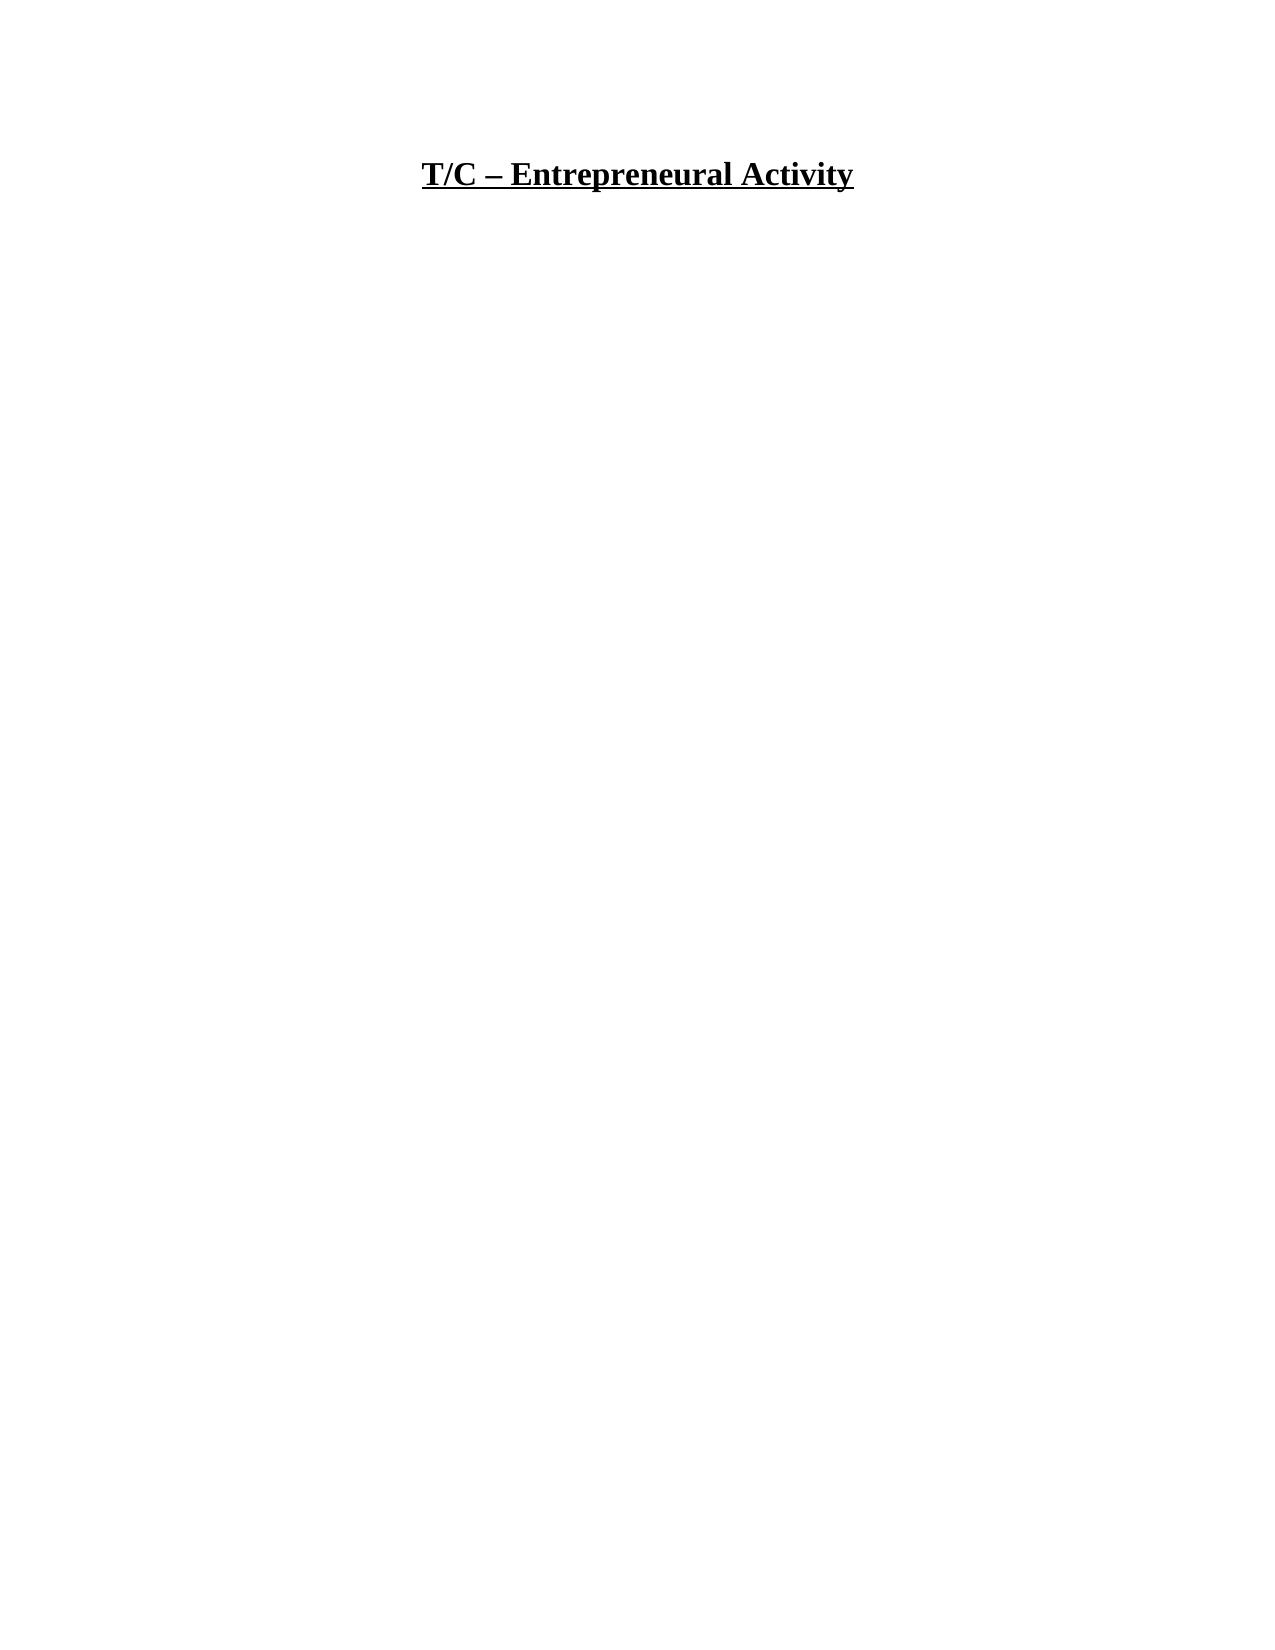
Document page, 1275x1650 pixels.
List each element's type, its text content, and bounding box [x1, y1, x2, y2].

text T/C – Entrepreneural Activity [150, 154, 1125, 192]
